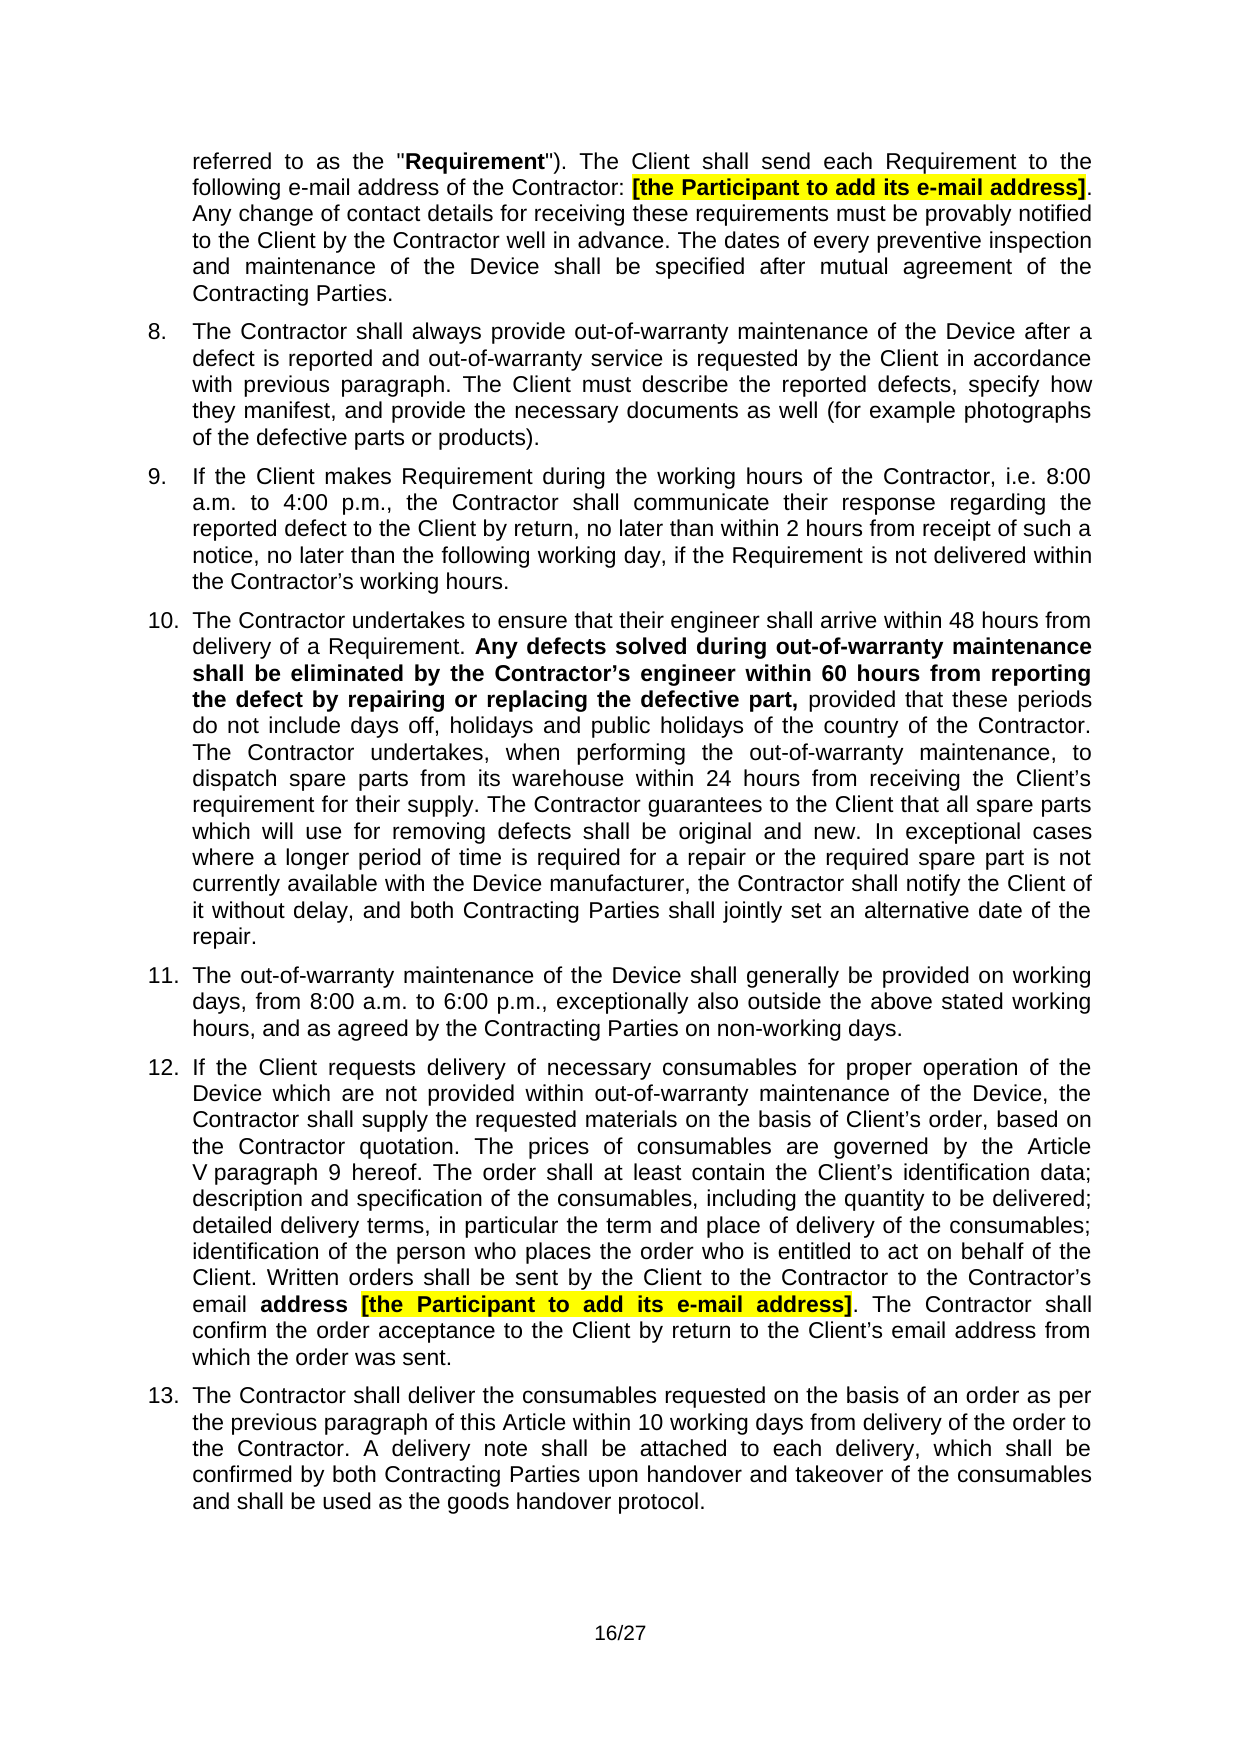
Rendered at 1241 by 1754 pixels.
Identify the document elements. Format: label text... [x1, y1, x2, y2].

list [154, 148, 1092, 306]
list The out-of-warranty maintenance of the Device shall generally be provided on working days, from 8:00 a.m. to 6:00 p.m., exceptionally also outside the above stated working hours, and as agreed by the Contracting Parties on non-working days. [148, 962, 1092, 1041]
list If the Client requests delivery of necessary consumables for proper operation of the Device which are not provided within out-of-warranty maintenance of the Device, the Contractor shall supply the requested materials on the basis of Client’s order, based on the Contractor quotation. The prices of consumables are governed by the Article V paragraph 9 hereof. The order shall at least contain the Client’s identification data; description and specification of the consumables, including the quantity to be delivered; detailed delivery terms, in particular the term and place of delivery of the consumables; identification of the person who places the order who is entitled to act on behalf of the Client. Written orders shall be sent by the Client to the Contractor to the Contractor’s email address [the Participant to add its e-mail address]. The Contractor shall confirm the order acceptance to the Client by return to the Client’s email address from which the order was sent. [148, 1053, 1092, 1370]
list If the Client makes Requirement during the working hours of the Contractor, i.e. 8:00 a.m. to 4:00 p.m., the Contractor shall communicate their response regarding the reported defect to the Client by return, no later than within 2 hours from receipt of such a notice, no later than the following working day, if the Requirement is not delivered within the Contractor’s working hours. [148, 463, 1092, 594]
list The Contractor shall deliver the consumables requested on the basis of an order as per the previous paragraph of this Article within 10 working days from delivery of the order to the Contractor. A delivery note shall be attached to each delivery, which shall be confirmed by both Contracting Parties upon handover and takeover of the consumables and shall be used as the goods handover protocol. [148, 1382, 1092, 1514]
list The Contractor shall always provide out-of-warranty maintenance of the Device after a defect is reported and out-of-warranty service is requested by the Client in accordance with previous paragraph. The Client must describe the reported defects, specify how they manifest, and provide the necessary documents as well (for example photographs of the defective parts or products). [148, 318, 1092, 450]
list The Contractor undertakes to ensure that their engineer shall arrive within 48 hours from delivery of a Requirement. Any defects solved during out-of-warranty maintenance shall be eliminated by the Contractor’s engineer within 60 hours from reporting the defect by repairing or replacing the defective part, provided that these periods do not include days off, holidays and public holidays of the country of the Contractor. The Contractor undertakes, when performing the out-of-warranty maintenance, to dispatch spare parts from its warehouse within 24 hours from receiving the Client’s requirement for their supply. The Contractor guarantees to the Client that all spare parts which will use for removing defects shall be original and new. In exceptional cases where a longer period of time is required for a repair or the required spare part is not currently available with the Device manufacturer, the Contractor shall notify the Client of it without delay, and both Contracting Parties shall jointly set an alternative date of the repair. [148, 607, 1092, 949]
